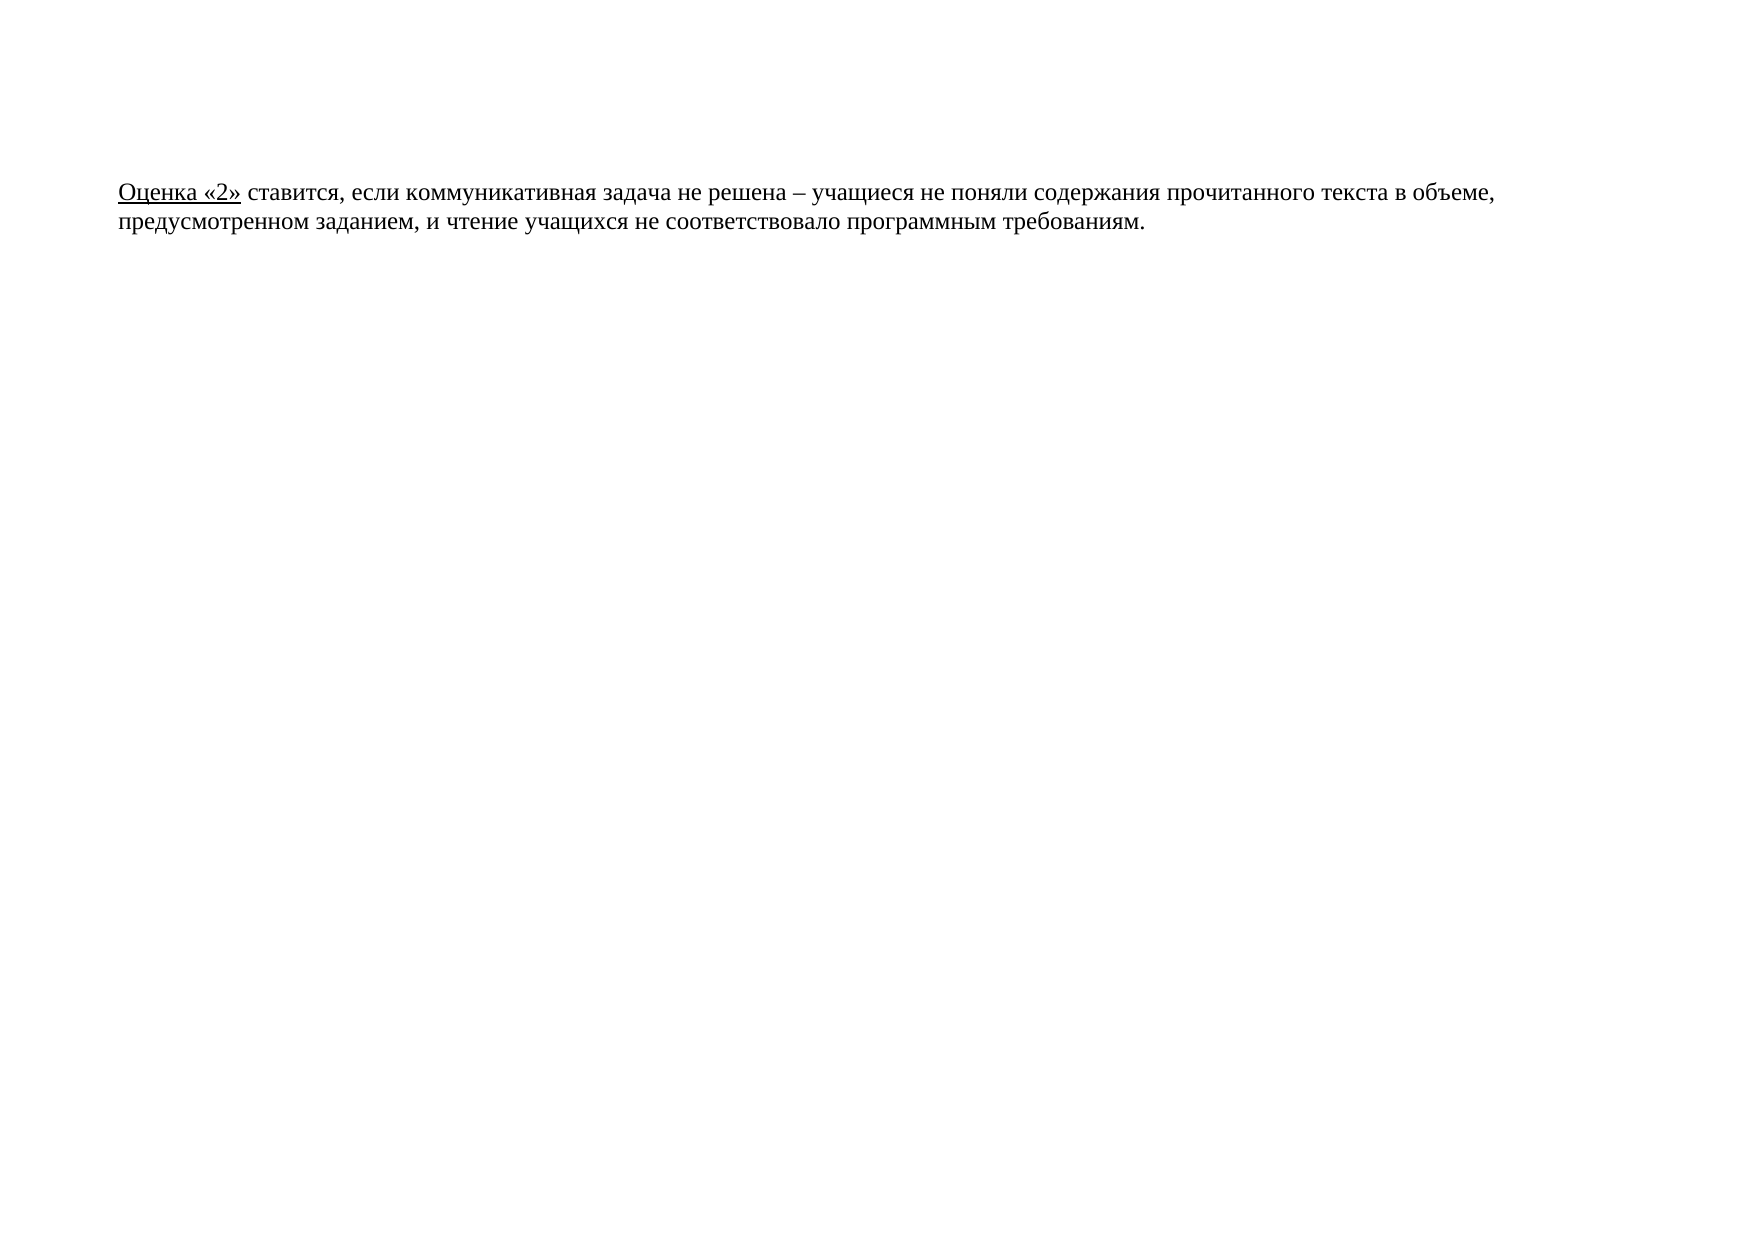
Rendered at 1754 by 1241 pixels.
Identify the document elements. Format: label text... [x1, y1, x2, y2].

text Оценка «2» ставится, если коммуникативная задача не решена – учащиеся не поняли содержания прочитанного текста в объеме, предусмотренном заданием, и чтение учащихся не соответствовало программным требованиям. [118, 177, 1636, 235]
